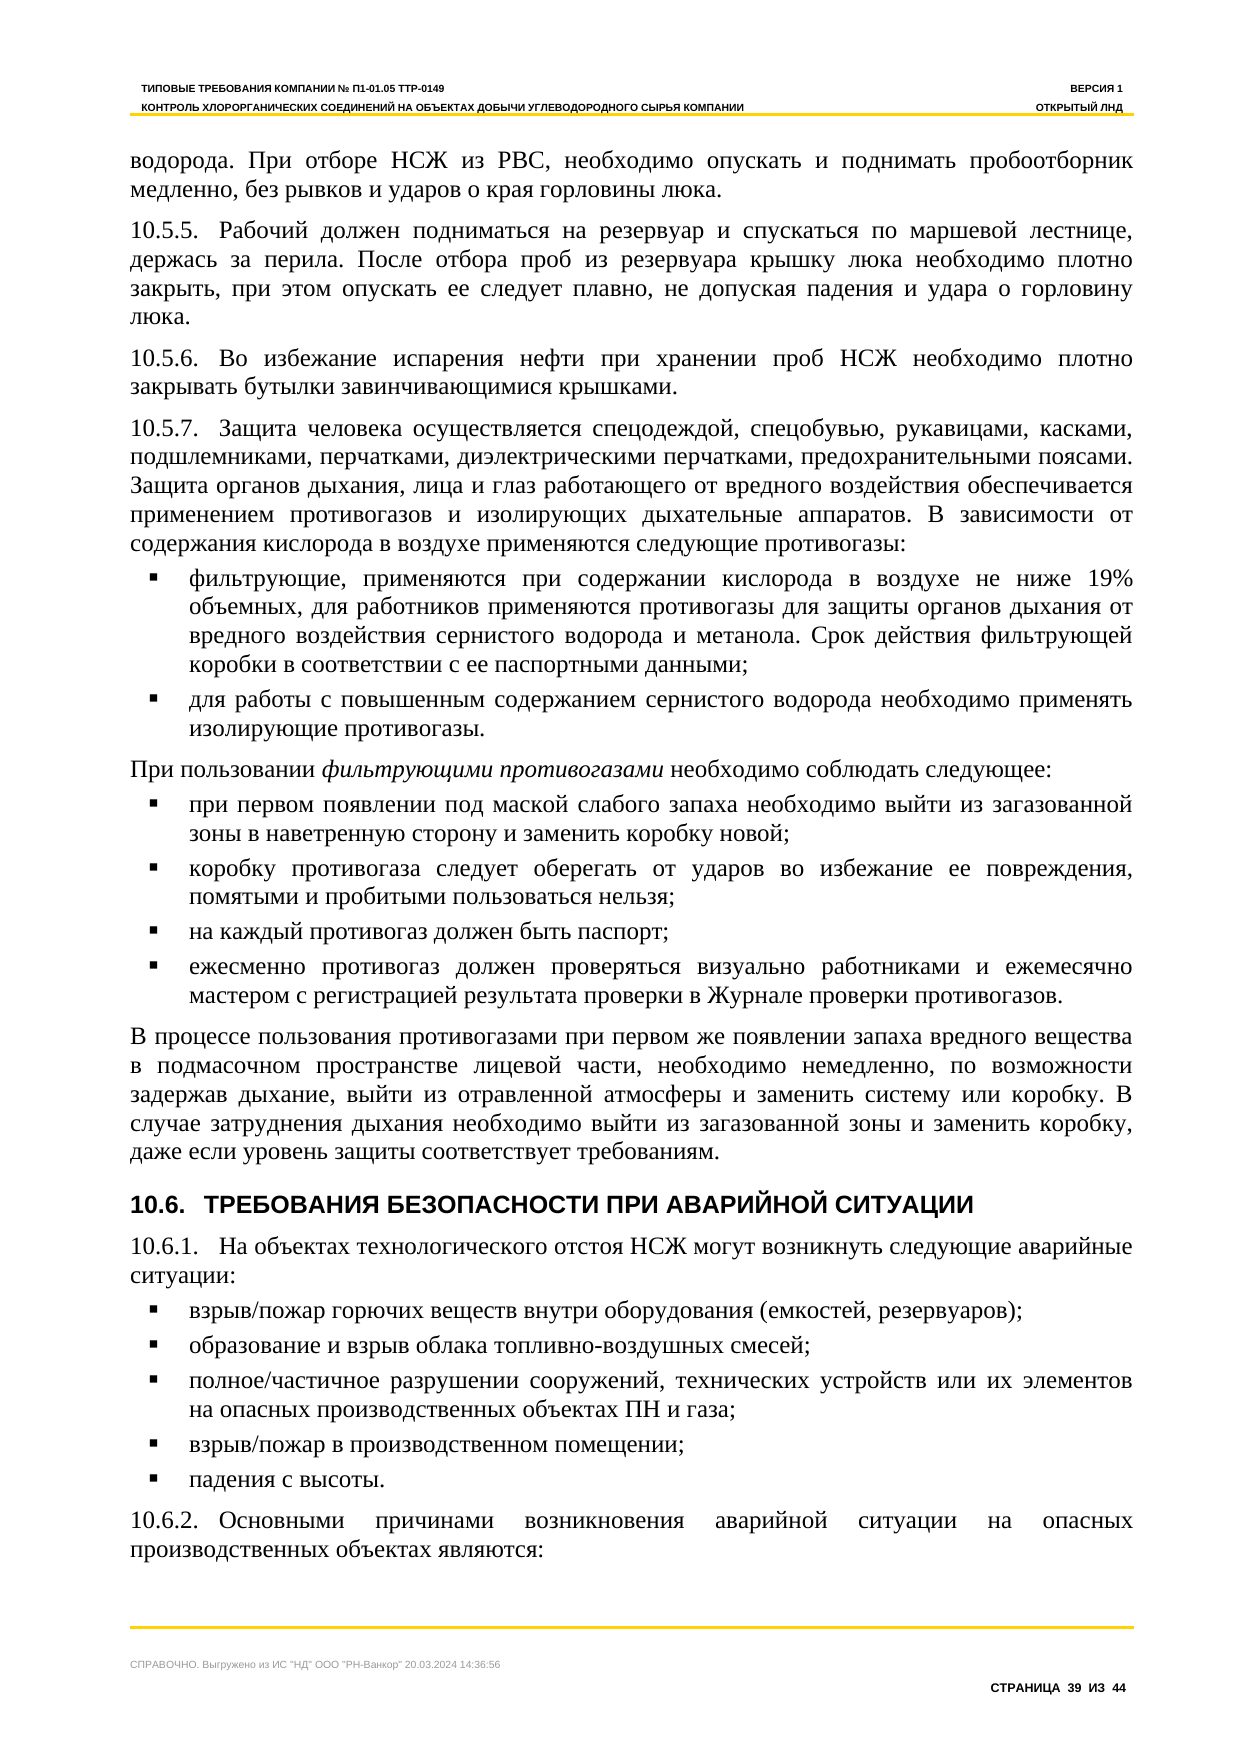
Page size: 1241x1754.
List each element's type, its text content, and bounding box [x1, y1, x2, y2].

list на каждый противогаз должен быть паспорт; [148, 916, 1134, 945]
list взрыв/пожар горючих веществ внутри оборудования (емкостей, резервуаров); [148, 1295, 1134, 1324]
list фильтрующие, применяются при содержании кислорода в воздухе не ниже 19% объемных, для работников применяются противогазы для защиты органов дыхания от вредного воздействия сернистого водорода и метанола. Срок действия фильтрующей коробки в соответствии с ее паспортными данными; [148, 563, 1134, 678]
list для работы с повышенным содержанием сернистого водорода необходимо применять изолирующие противогазы. [148, 684, 1134, 741]
text В процессе пользования противогазами при первом же появлении запаха вредного вещества в подмасочном пространстве лицевой части, необходимо немедленно, по возможности задержав дыхание, выйти из отравленной атмосферы и заменить систему или коробку. В случае затруднения дыхания необходимо выйти из загазованной зоны и заменить коробку, даже если уровень защиты соответствует требованиям. [130, 1021, 1134, 1165]
list Основными причинами возникновения аварийной ситуации на опасных производственных объектах являются: [130, 1505, 1134, 1563]
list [130, 145, 1134, 203]
list полное/частичное разрушении сооружений, технических устройств или их элементов на опасных производственных объектах ПН и газа; [148, 1365, 1134, 1423]
list ТРЕБОВАНИЯ БЕЗОПАСНОСТИ ПРИ АВАРИЙНОЙ СИТУАЦИИ [130, 1190, 1134, 1219]
text При пользовании фильтрующими противогазами необходимо соблюдать следующее: [130, 754, 1134, 783]
list Во избежание испарения нефти при хранении проб НСЖ необходимо плотно закрывать бутылки завинчивающимися крышками. [130, 343, 1134, 400]
list при первом появлении под маской слабого запаха необходимо выйти из загазованной зоны в наветренную сторону и заменить коробку новой; [148, 789, 1134, 846]
list коробку противогаза следует оберегать от ударов во избежание ее повреждения, помятыми и пробитыми пользоваться нельзя; [148, 853, 1134, 910]
list ежесменно противогаз должен проверяться визуально работниками и ежемесячно мастером с регистрацией результата проверки в Журнале проверки противогазов. [148, 951, 1134, 1009]
list Рабочий должен подниматься на резервуар и спускаться по маршевой лестнице, держась за перила. После отбора проб из резервуара крышку люка необходимо плотно закрыть, при этом опускать ее следует плавно, не допуская падения и удара о горловину люка. [130, 215, 1134, 330]
list На объектах технологического отстоя НСЖ могут возникнуть следующие аварийные ситуации: [130, 1231, 1134, 1289]
list образование и взрыв облака топливно-воздушных смесей; [148, 1330, 1134, 1359]
list падения с высоты. [148, 1464, 1134, 1493]
list Защита человека осуществляется спецодеждой, спецобувью, рукавицами, касками, подшлемниками, перчатками, диэлектрическими перчатками, предохранительными поясами. Защита органов дыхания, лица и глаз работающего от вредного воздействия обеспечивается применением противогазов и изолирующих дыхательные аппаратов. В зависимости от содержания кислорода в воздухе применяются следующие противогазы: [130, 413, 1134, 556]
list взрыв/пожар в производственном помещении; [148, 1429, 1134, 1458]
